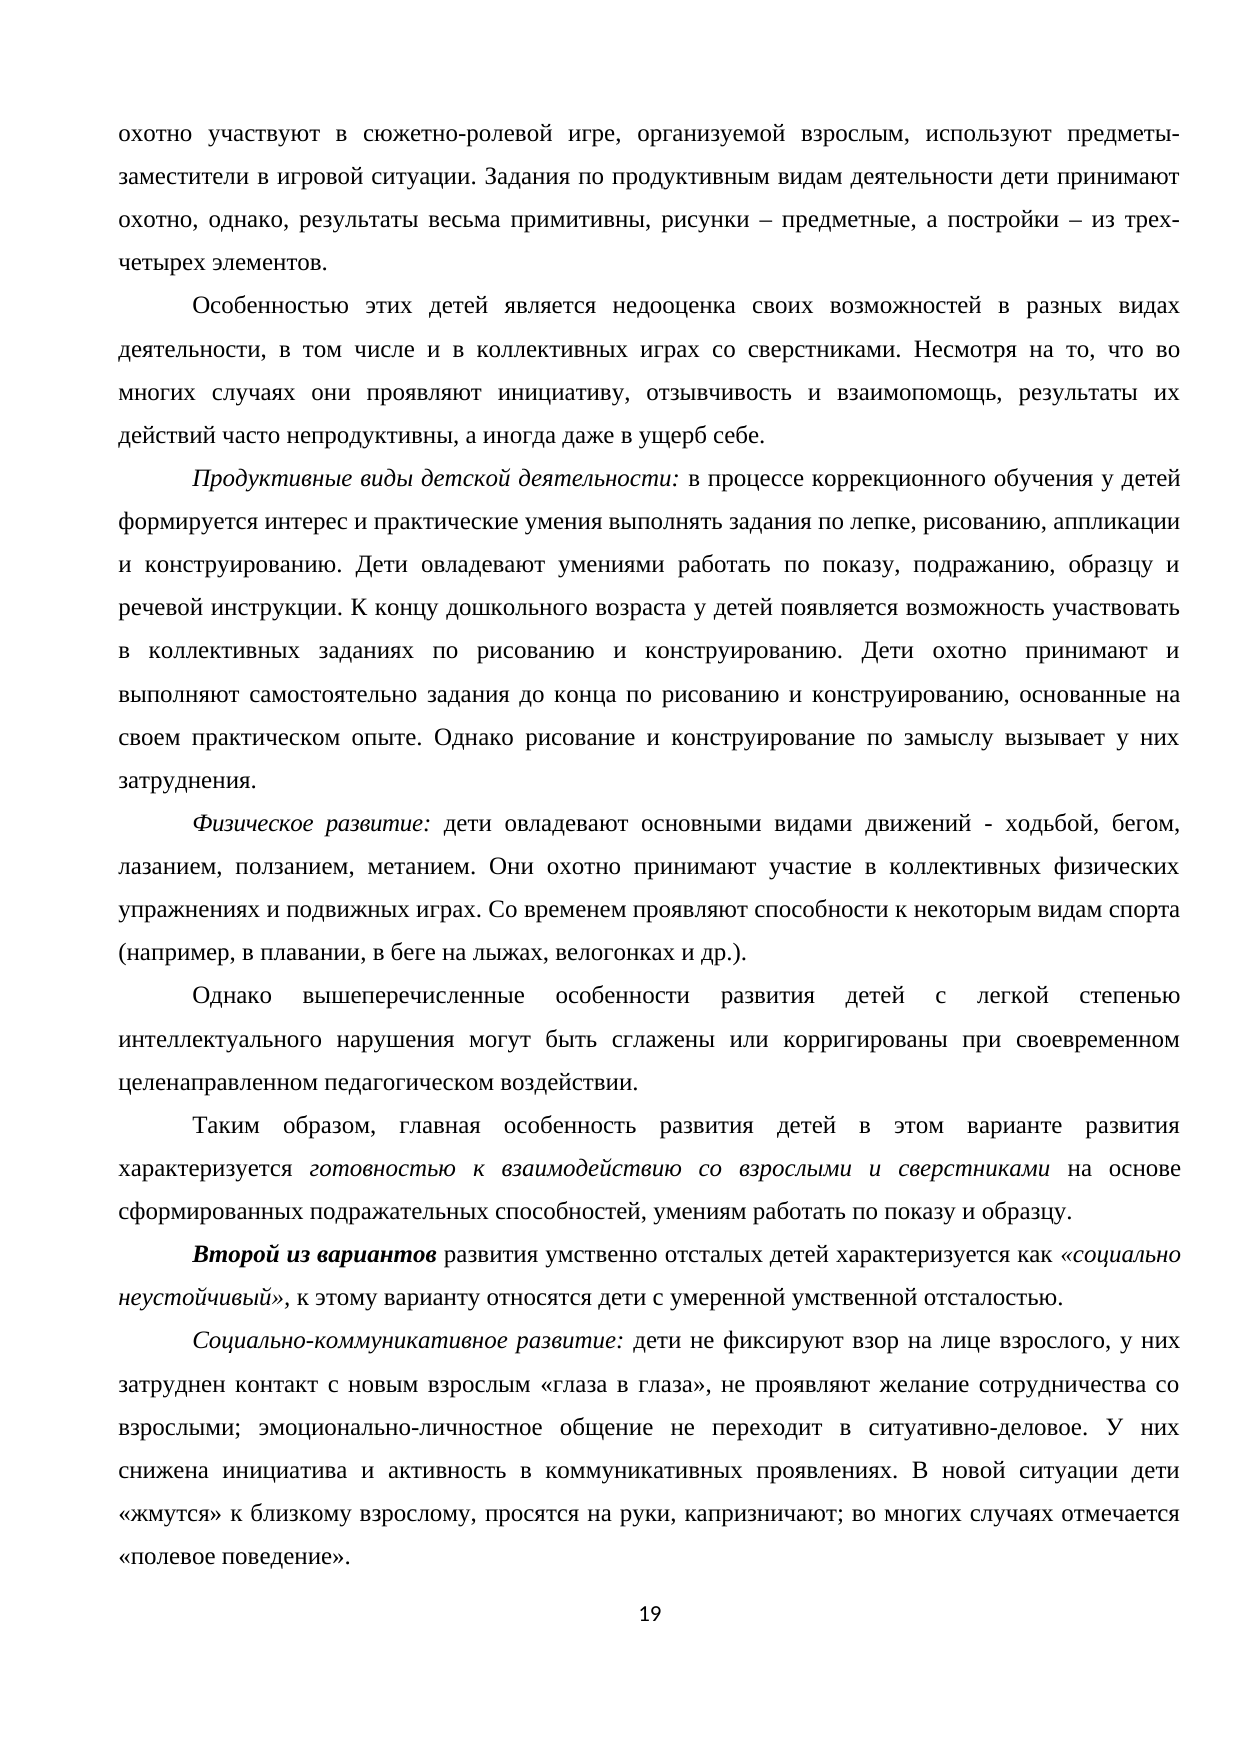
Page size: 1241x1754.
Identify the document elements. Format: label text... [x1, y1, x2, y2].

text Особенностью этих детей является недооценка своих возможностей в разных видах деятельности, в том числе и в коллективных играх со сверстниками. Несмотря на то, что во многих случаях они проявляют инициативу, отзывчивость и взаимопомощь, результаты их действий часто непродуктивны, а иногда даже в ущерб себе. [118, 291, 1181, 449]
subtitle Физическое развитие: дети овладевают основными видами движений - ходьбой, бегом, лазанием, ползанием, метанием. Они охотно принимают участие в коллективных физических упражнениях и подвижных играх. Со временем проявляют способности к некоторым видам спорта (например, в плавании, в беге на лыжах, велогонках и др.). [118, 808, 1181, 966]
text Социально-коммуникативное развитие: дети не фиксируют взор на лице взрослого, у них затруднен контакт с новым взрослым «глаза в глаза», не проявляют желание сотрудничества со взрослыми; эмоционально-личностное общение не переходит в ситуативно-деловое. У них снижена инициатива и активность в коммуникативных проявлениях. В новой ситуации дети «жмутся» к близкому взрослому, просятся на руки, капризничают; во многих случаях отмечается «полевое поведение». [118, 1326, 1181, 1570]
text Продуктивные виды детской деятельности: в процессе коррекционного обучения у детей формируется интерес и практические умения выполнять задания по лепке, рисованию, аппликации и конструированию. Дети овладевают умениями работать по показу, подражанию, образцу и речевой инструкции. К концу дошкольного возраста у детей появляется возможность участвовать в коллективных заданиях по рисованию и конструированию. Дети охотно принимают и выполняют самостоятельно задания до конца по рисованию и конструированию, основанные на своем практическом опыте. Однако рисование и конструирование по замыслу вызывает у них затруднения. [118, 463, 1181, 794]
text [118, 118, 1181, 276]
text Однако вышеперечисленные особенности развития детей с легкой степенью интеллектуального нарушения могут быть сглажены или корригированы при своевременном целенаправленном педагогическом воздействии. [118, 981, 1181, 1096]
text Второй из вариантов развития умственно отсталых детей характеризуется как «социально неустойчивый», к этому варианту относятся дети с умеренной умственной отсталостью. [118, 1239, 1181, 1311]
text Таким образом, главная особенность развития детей в этом варианте развития характеризуется готовностью к взаимодействию со взрослыми и сверстниками на основе сформированных подражательных способностей, умениям работать по показу и образцу. [118, 1110, 1181, 1225]
